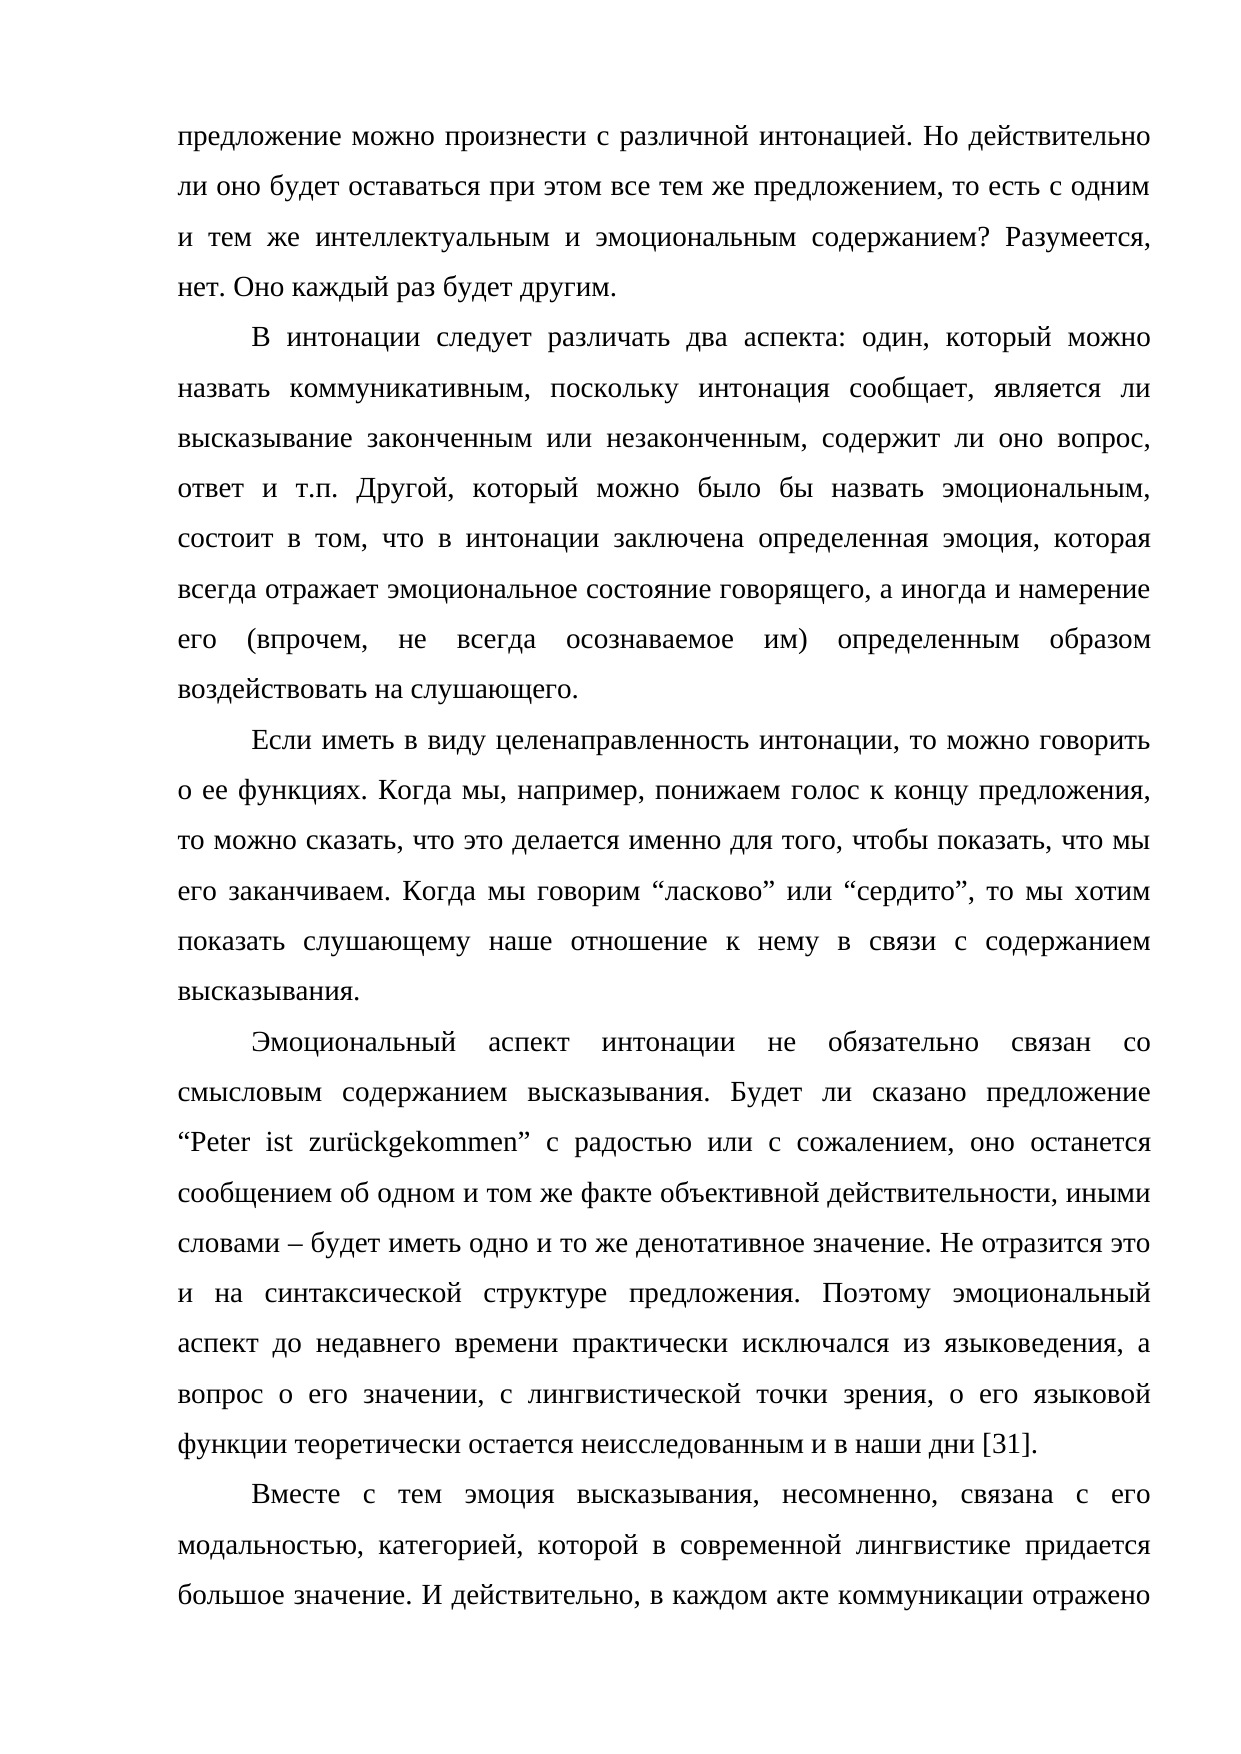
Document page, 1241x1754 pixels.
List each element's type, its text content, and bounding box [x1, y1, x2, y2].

text Эмоциональный аспект интонации не обязательно связан со смысловым содержанием высказывания. Будет ли сказано предложение “Peter ist zurückgekommen” с радостью или с сожалением, оно останется сообщением об одном и том же факте объективной действительности, иными словами – будет иметь одно и то же денотативное значение. Не отразится это и на синтаксической структуре предложения. Поэтому эмоциональный аспект до недавнего времени практически исключался из языковедения, а вопрос о его значении, с лингвистической точки зрения, о его языковой функции теоретически остается неисследованным и в наши дни [31]. [177, 1024, 1152, 1460]
text Если иметь в виду целенаправленность интонации, то можно говорить о ее функциях. Когда мы, например, понижаем голос к концу предложения, то можно сказать, что это делается именно для того, чтобы показать, что мы его заканчиваем. Когда мы говорим “ласково” или “сердито”, то мы хотим показать слушающему наше отношение к нему в связи с содержанием высказывания. [177, 722, 1152, 1007]
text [177, 118, 1152, 303]
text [177, 1477, 1152, 1611]
text В интонации следует различать два аспекта: один, который можно назвать коммуникативным, поскольку интонация сообщает, является ли высказывание законченным или незаконченным, содержит ли оно вопрос, ответ и т.п. Другой, который можно было бы назвать эмоциональным, состоит в том, что в интонации заключена определенная эмоция, которая всегда отражает эмоциональное состояние говорящего, а иногда и намерение его (впрочем, не всегда осознаваемое им) определенным образом воздействовать на слушающего. [177, 319, 1152, 705]
